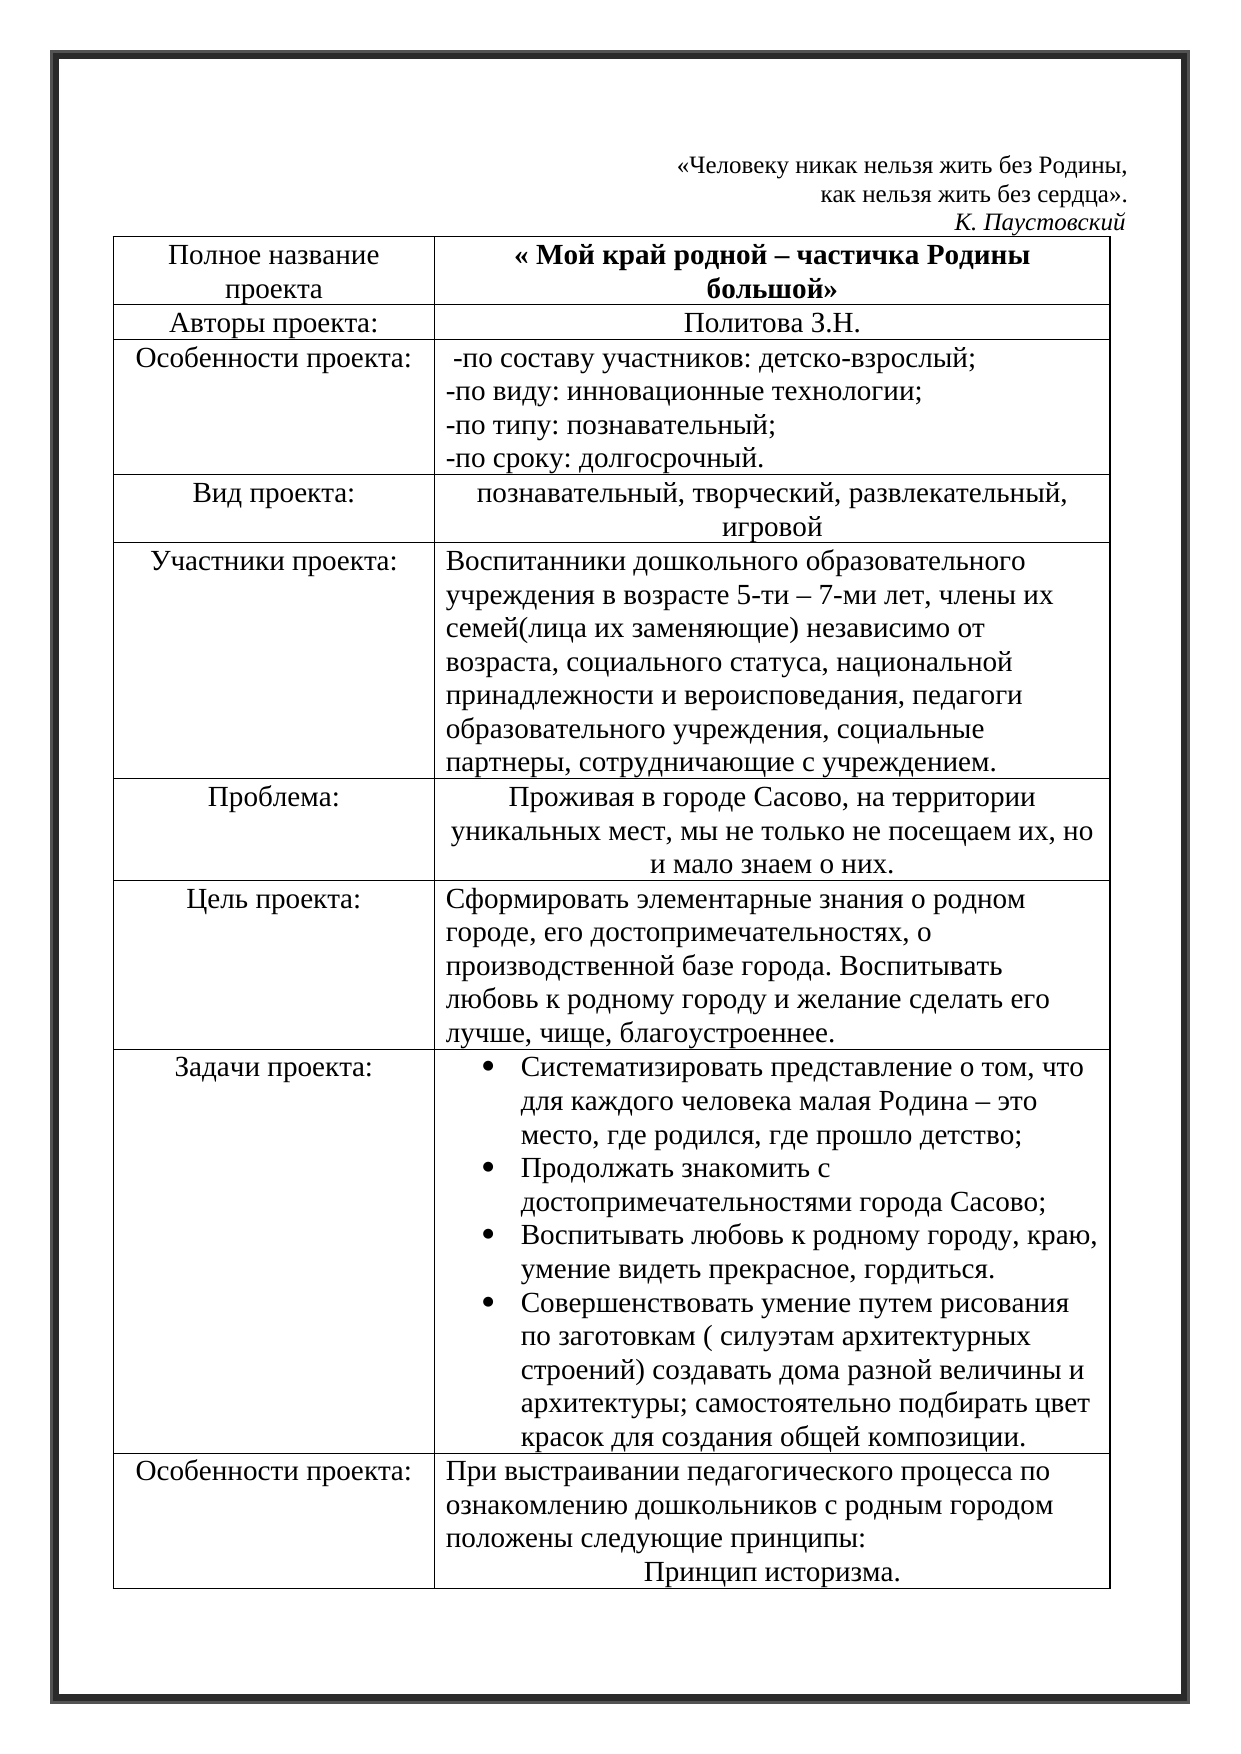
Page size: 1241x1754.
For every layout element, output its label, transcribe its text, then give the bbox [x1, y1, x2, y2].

table_cell Цель проекта: [114, 881, 434, 1048]
table_cell Систематизировать представление о том, что для каждого человека малая Родина – это место, где родился, где прошло детство; Продолжать знакомить с достопримечательностями города Сасово; Воспитывать любовь к родному городу, краю, умение видеть прекрасное, гордиться. Совершенствовать умение путем рисования по заготовкам ( силуэтам архитектурных строений) создавать дома разной величины и архитектуры; самостоятельно подбирать цвет красок для создания общей композиции. [435, 1050, 1109, 1452]
table_header Полное название проекта [114, 237, 434, 304]
table_cell Воспитанники дошкольного образовательного учреждения в возрасте 5-ти – 7-ми лет, члены их семей(лица их заменяющие) независимо от возраста, социального статуса, национальной принадлежности и вероисповедания, педагоги образовательного учреждения, социальные партнеры, сотрудничающие с учреждением. [435, 543, 1109, 778]
table_header « Мой край родной – частичка Родины большой» [435, 237, 1109, 304]
text К. Паустовский [112, 207, 1128, 236]
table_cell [435, 1454, 1109, 1588]
table_cell Задачи проекта: [114, 1050, 434, 1452]
table_cell Политова З.Н. [435, 305, 1109, 339]
table_cell Авторы проекта: [114, 305, 434, 339]
table_cell -по составу участников: детско-взрослый; -по виду: инновационные технологии; -по типу: познавательный; -по сроку: долгосрочный. [435, 340, 1109, 474]
table_cell Проживая в городе Сасово, на территории уникальных мест, мы не только не посещаем их, но и мало знаем о них. [435, 779, 1109, 880]
table_cell Вид проекта: [114, 475, 434, 542]
table_cell Сформировать элементарные знания о родном городе, его достопримечательностях, о производственной базе города. Воспитывать любовь к родному городу и желание сделать его лучше, чище, благоустроеннее. [435, 881, 1109, 1048]
table_cell Участники проекта: [114, 543, 434, 778]
table_cell Проблема: [114, 779, 434, 880]
text как нельзя жить без сердца». [112, 179, 1128, 207]
table_cell познавательный, творческий, развлекательный, игровой [435, 475, 1109, 542]
text «Человеку никак нельзя жить без Родины, [112, 150, 1128, 179]
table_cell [114, 1454, 434, 1588]
table_cell Особенности проекта: [114, 340, 434, 474]
